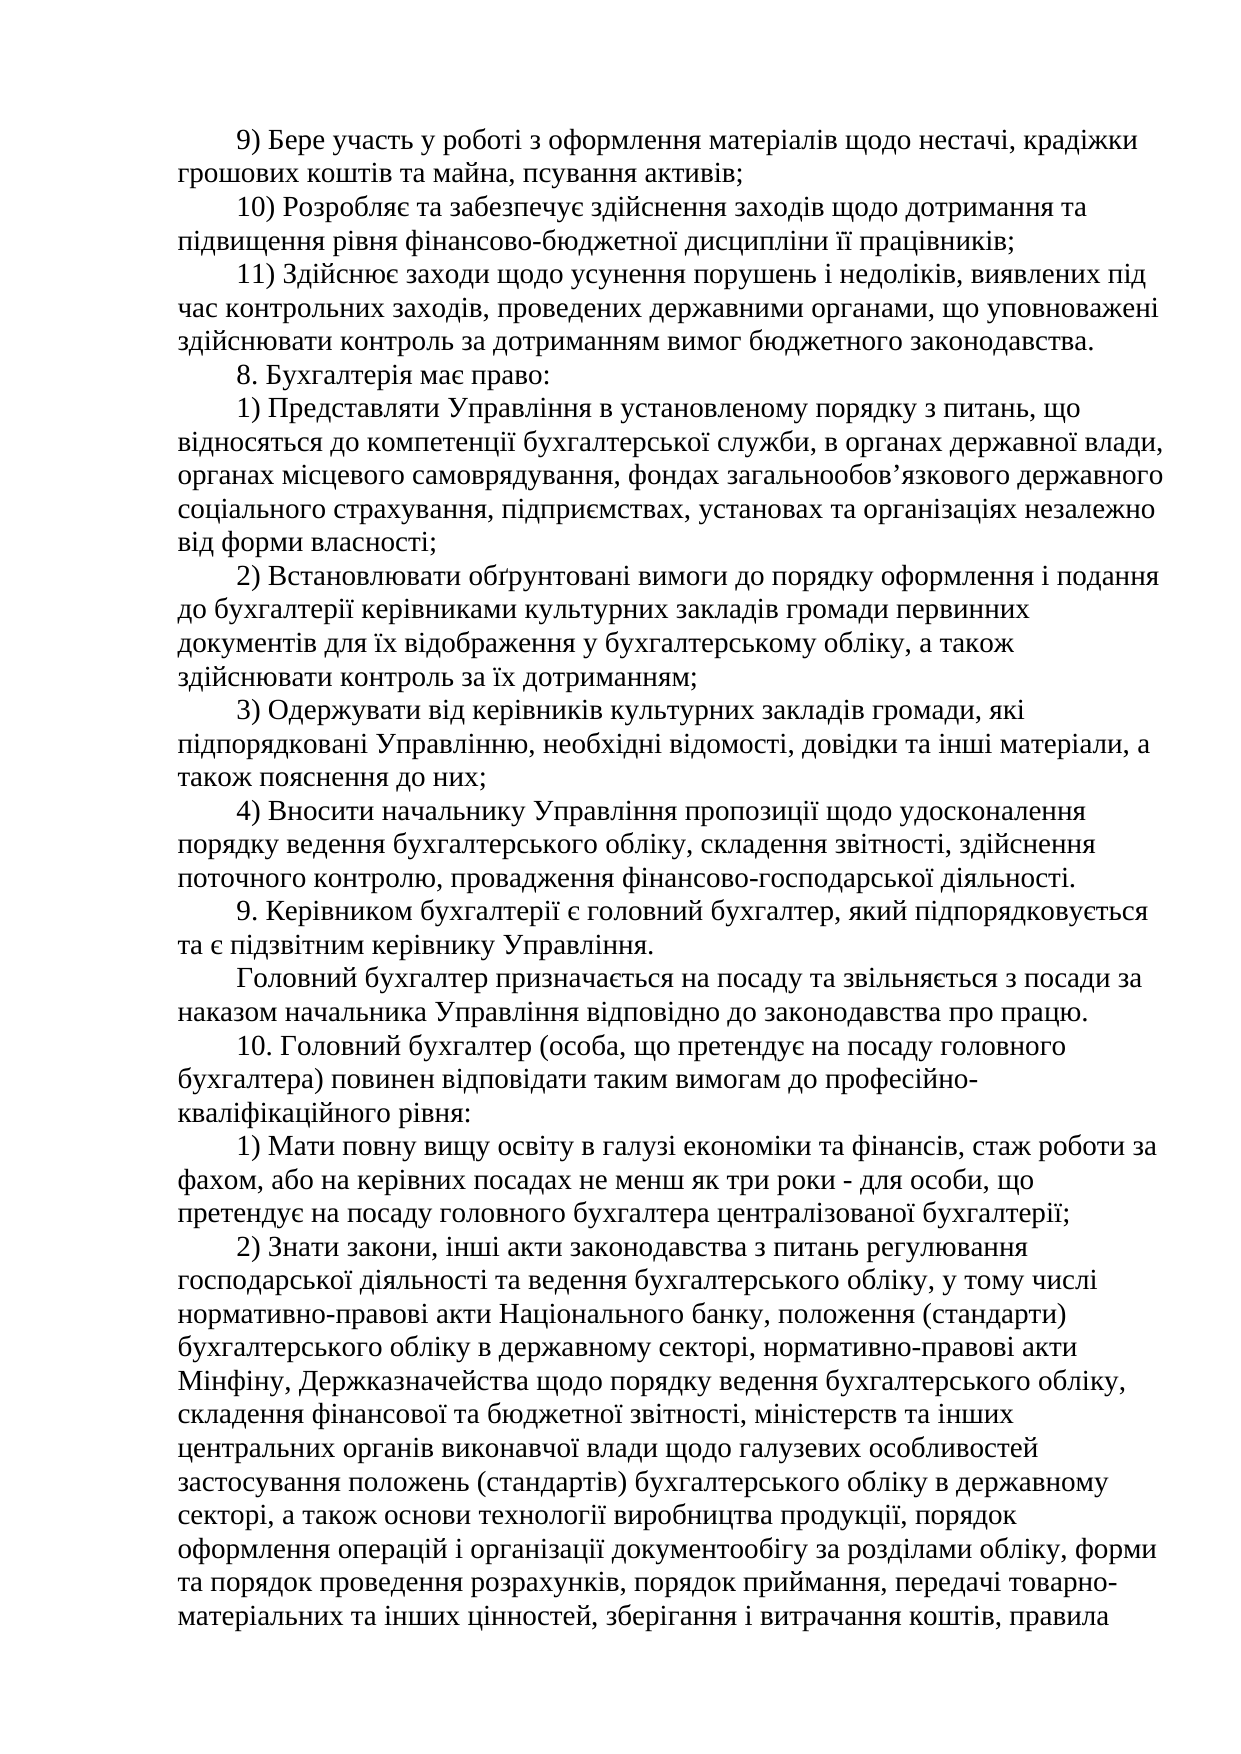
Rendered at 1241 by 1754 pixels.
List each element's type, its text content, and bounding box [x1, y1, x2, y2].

text та порядок проведення розрахунків, порядок приймання, передачі товарно-матеріальних та інших цінностей, зберігання і витрачання коштів, правила [177, 1564, 1167, 1631]
text 2) Знати закони, інші акти законодавства з питань регулювання господарської діяльності та ведення бухгалтерського обліку, у тому числі нормативно-правові акти Національного банку, положення (стандарти) бухгалтерського обліку в державному секторі, нормативно-правові акти Мінфіну, Держказначейства щодо порядку ведення бухгалтерського обліку, [177, 1229, 1167, 1397]
text 2) Встановлювати обґрунтовані вимоги до порядку оформлення і подання до бухгалтерії керівниками культурних закладів громади первинних документів для їх відображення у бухгалтерському обліку, а також здійснювати контроль за їх дотриманням; [177, 558, 1167, 692]
text Головний бухгалтер призначається на посаду та звільняється з посади за наказом начальника Управління відповідно до законодавства про працю. [177, 961, 1167, 1028]
text 11) Здійснює заходи щодо усунення порушень і недоліків, виявлених під час контрольних заходів, проведених державними органами, що уповноважені здійснювати контроль за дотриманням вимог бюджетного законодавства. [177, 256, 1167, 357]
text 4) Вносити начальнику Управління пропозиції щодо удосконалення порядку ведення бухгалтерського обліку, складення звітності, здійснення поточного контролю, провадження фінансово-господарської діяльності. [177, 793, 1167, 893]
text 9. Керівником бухгалтерії є головний бухгалтер, який підпорядковується та є підзвітним керівнику Управління. [177, 893, 1167, 961]
text 10) Розробляє та забезпечує здійснення заходів щодо дотримання та підвищення рівня фінансово-бюджетної дисципліни її працівників; [177, 189, 1167, 256]
text 3) Одержувати від керівників культурних закладів громади, які підпорядковані Управлінню, необхідні відомості, довідки та інші матеріали, а також пояснення до них; [177, 692, 1167, 793]
text 1) Мати повну вищу освіту в галузі економіки та фінансів, стаж роботи за фахом, або на керівних посадах не менш як три роки - для особи, що претендує на посаду головного бухгалтера централізованої бухгалтерії; [177, 1128, 1167, 1229]
text 9) Бере участь у роботі з оформлення матеріалів щодо нестачі, крадіжки грошових коштів та майна, псування активів; [177, 122, 1167, 189]
text складення фінансової та бюджетної звітності, міністерств та інших центральних органів виконавчої влади щодо галузевих особливостей застосування положень (стандартів) бухгалтерського обліку в державному [177, 1397, 1167, 1497]
text 8. Бухгалтерія має право: [177, 357, 1167, 390]
text секторі, а також основи технології виробництва продукції, порядок оформлення операцій і організації документообігу за розділами обліку, форми [177, 1497, 1167, 1564]
text 1) Представляти Управління в установленому порядку з питань, що відносяться до компетенції бухгалтерської служби, в органах державної влади, органах місцевого самоврядування, фондах загальнообов’язкового державного соціального страхування, підприємствах, установах та організаціях незалежно від форми власності; [177, 390, 1167, 558]
text 10. Головний бухгалтер (особа, що претендує на посаду головного бухгалтера) повинен відповідати таким вимогам до професійно-кваліфікаційного рівня: [177, 1028, 1167, 1128]
